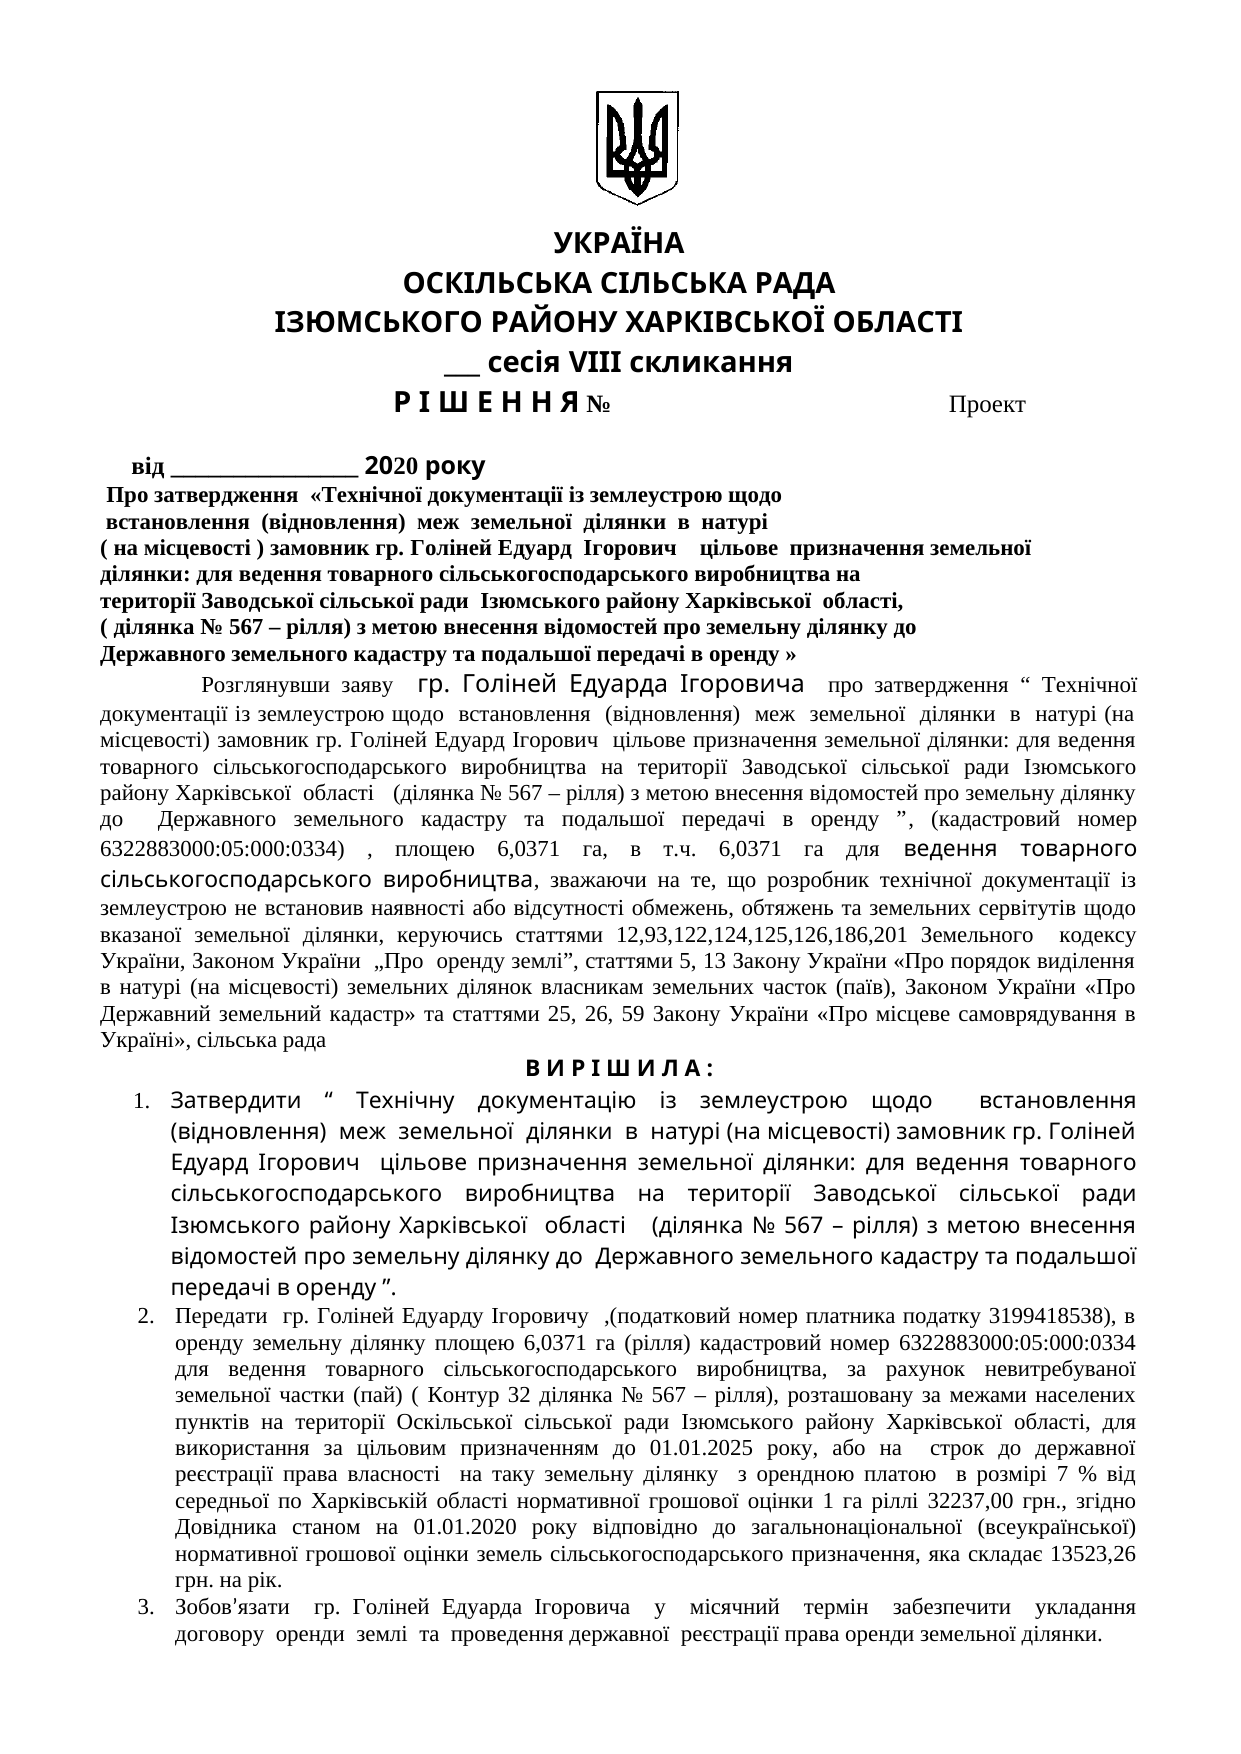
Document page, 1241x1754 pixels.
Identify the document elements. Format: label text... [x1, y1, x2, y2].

text Про затвердження «Технічної документації із землеустрою щодо [100, 481, 1137, 508]
text ___ сесія VІІІ скликання [100, 341, 1137, 381]
text Розглянувши заяву гр. Голіней Едуарда Ігоровича про затвердження “ Технічної документації із землеустрою щодо встановлення (відновлення) меж земельної ділянки в натурі (на місцевості) замовник гр. Голіней Едуард Ігорович цільове призначення земельної ділянки: для ведення товарного сільськогосподарського виробництва на території Заводської сільської ради Ізюмського району Харківської області (ділянка № 567 – рілля) з метою внесення відомостей про земельну ділянку до Державного земельного кадастру та подальшої передачі в оренду ”, (кадастровий номер 6322883000:05:000:0334) , площею 6,0371 га, в т.ч. 6,0371 га для ведення товарного сільськогосподарського виробництва, зважаючи на те, що розробник технічної документації із землеустрою не встановив наявності або відсутності обмежень, обтяжень та земельних сервітутів щодо вказаної земельної ділянки, керуючись статтями 12,93,122,124,125,126,186,201 Земельного кодексу України, Законом України „Про оренду землі”, статтями 5, 13 Закону України «Про порядок виділення в натурі (на місцевості) земельних ділянок власникам земельних часток (паїв), Законом України «Про Державний земельний кадастр» та статтями 25, 26, 59 Закону України «Про місцеве самоврядування в Україні», сільська рада [100, 666, 1137, 1052]
table_header [100, 89, 1119, 222]
text ділянки: для ведення товарного сільськогосподарського виробництва на [100, 561, 1137, 587]
list Затвердити “ Технічну документацію із землеустрою щодо встановлення (відновлення) меж земельної ділянки в натурі (на місцевості) замовник гр. Голіней Едуард Ігорович цільове призначення земельної ділянки: для ведення товарного сільськогосподарського виробництва на території Заводської сільської ради Ізюмського району Харківської області (ділянка № 567 – рілля) з метою внесення відомостей про земельну ділянку до Державного земельного кадастру та подальшої передачі в оренду ”. [133, 1084, 1137, 1302]
list Передати гр. Голіней Едуарду Ігоровичу ,(податковий номер платника податку 3199418538), в оренду земельну ділянку площею 6,0371 га (рілля) кадастровий номер 6322883000:05:000:0334 для ведення товарного сільськогосподарського виробництва, за рахунок невитребуваної земельної частки (пай) ( Контур 32 ділянка № 567 – рілля), розташовану за межами населених пунктів на території Оскільської сільської ради Ізюмського району Харківської області, для використання за цільовим призначенням до 01.01.2025 року, або на строк до державної реєстрації права власності на таку земельну ділянку з орендною платою в розмірі 7 % від середньої по Харківській області нормативної грошової оцінки 1 га ріллі 32237,00 грн., згідно Довідника станом на 01.01.2020 року відповідно до загальнонаціональної (всеукраїнської) нормативної грошової оцінки земель сільськогосподарського призначення, яка складає 13523,26 грн. на рік. [137, 1302, 1137, 1592]
text УКРАЇНА [100, 222, 1137, 262]
text встановлення (відновлення) меж земельної ділянки в натурі [100, 508, 1137, 534]
text ( на місцевості ) замовник гр. Голіней Едуард Ігорович цільове призначення земельної [100, 534, 1137, 561]
list Зобов’язати гр. Голіней Едуарда Ігоровича у місячний термін забезпечити укладання договору оренди землі та проведення державної реєстрації права оренди земельної ділянки. [137, 1592, 1137, 1647]
text Державного земельного кадастру та подальшої передачі в оренду » [100, 639, 1137, 666]
text В И Р І Ш И Л А : [100, 1052, 1137, 1084]
text ОСКІЛЬСЬКА СІЛЬСЬКА РАДА [100, 262, 1137, 302]
text Р І Ш Е Н Н Я № Проект [150, 381, 1137, 421]
text території Заводської сільської ради Ізюмського району Харківської області, [100, 587, 1137, 613]
text від _______________ 2020 року [100, 447, 1137, 481]
text ( ділянка № 567 – рілля) з метою внесення відомостей про земельну ділянку до [100, 613, 1137, 639]
text ІЗЮМСЬКОГО РАЙОНУ ХАРКІВСЬКОЇ ОБЛАСТІ [100, 302, 1137, 341]
